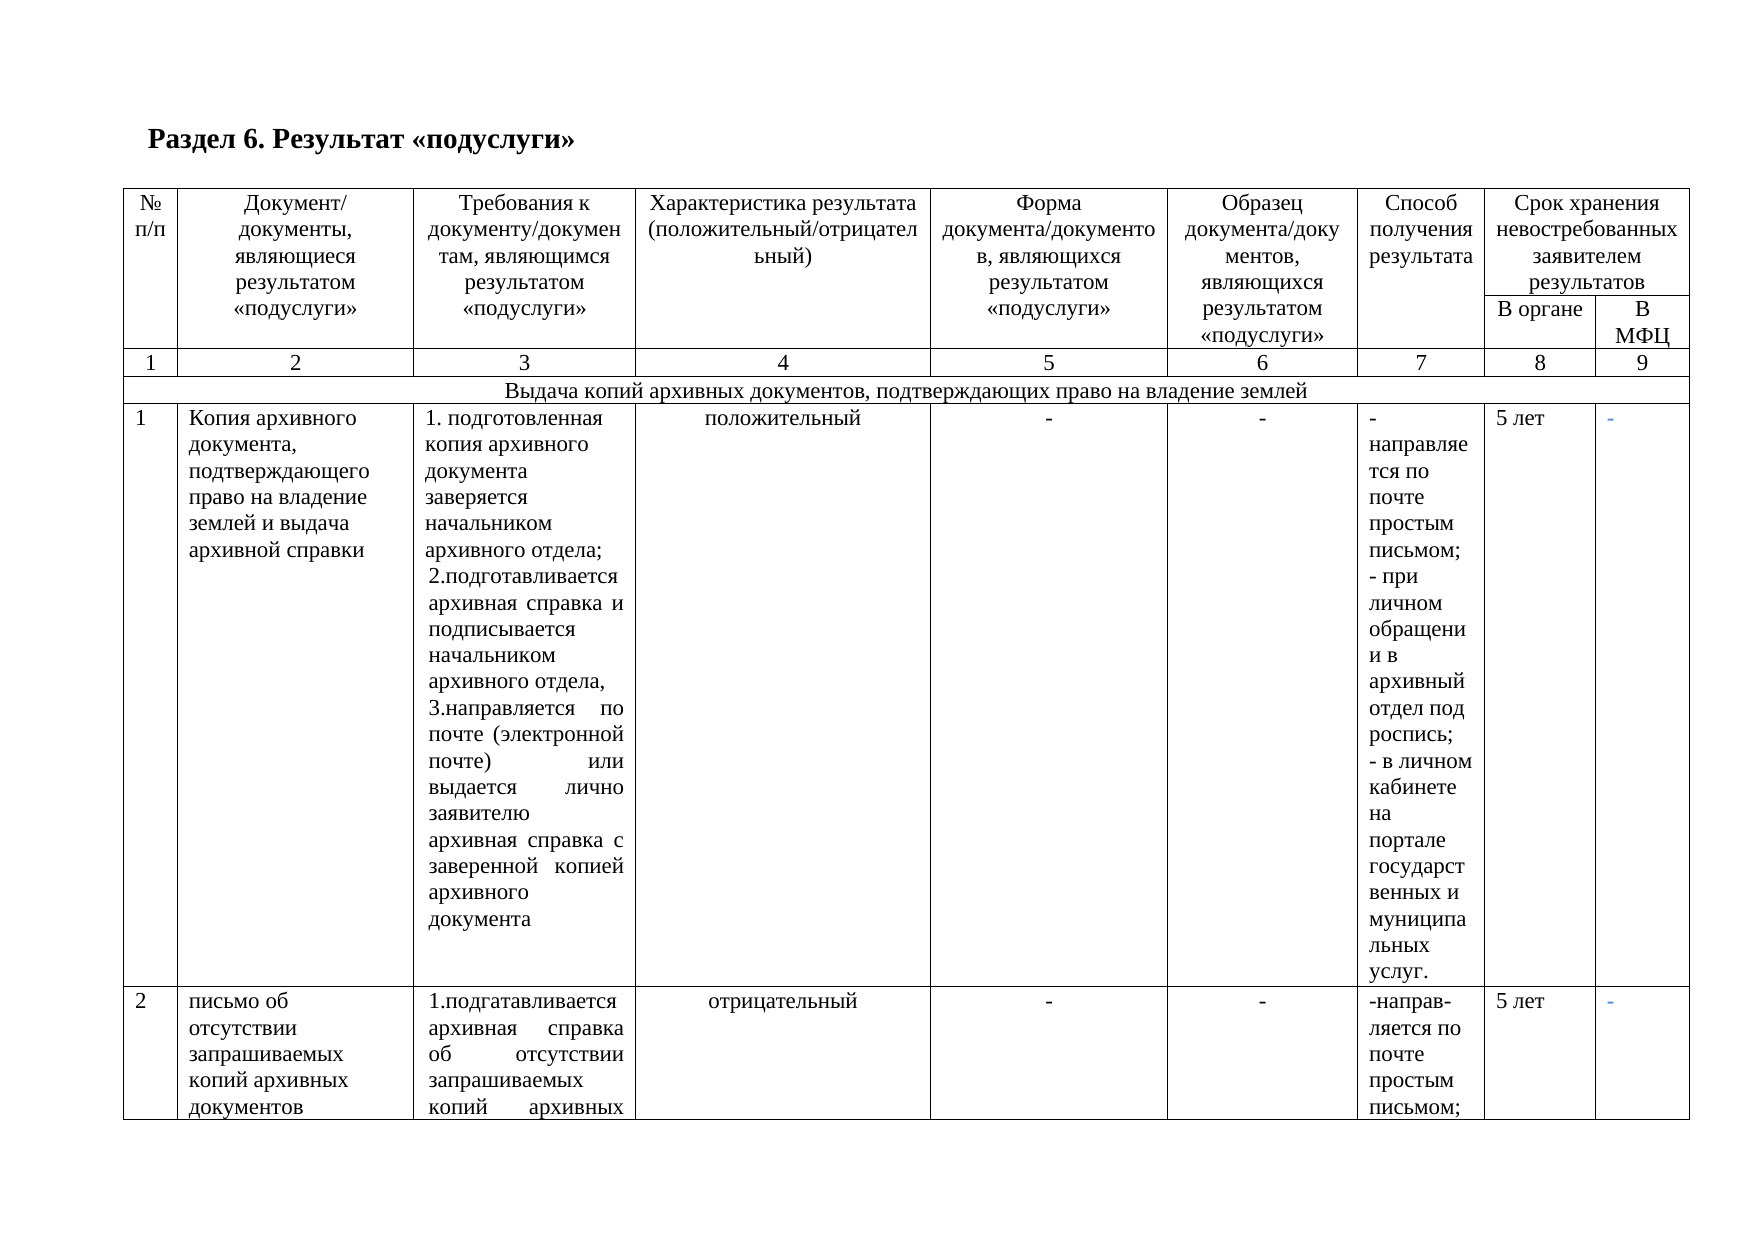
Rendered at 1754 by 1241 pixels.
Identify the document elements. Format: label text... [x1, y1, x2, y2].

table_cell В МФЦ [1596, 296, 1689, 348]
table_cell 5 лет [1485, 987, 1595, 1119]
table_cell 1 [124, 349, 177, 376]
table_cell положительный [636, 404, 930, 986]
table_cell - направляется по почте простым письмом; - при личном обращении в архивный отдел под роспись; - в личном кабинете на портале государственных и муниципальных услуг. [1358, 404, 1484, 986]
table_cell - [1596, 987, 1689, 1119]
text Раздел 6. Результат «подуслуги» [148, 121, 1665, 154]
table_cell - [931, 987, 1167, 1119]
table_cell 5 [931, 349, 1167, 376]
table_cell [414, 987, 635, 1119]
table_cell - [1168, 987, 1357, 1119]
table_cell 5 лет [1485, 404, 1595, 986]
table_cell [178, 987, 413, 1119]
table_header № п/п [124, 189, 177, 348]
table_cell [1358, 987, 1484, 1119]
table_cell 1. подготовленная копия архивного документа заверяется начальником архивного отдела; 2.подготавливается архивная справка и подписывается начальником архивного отдела, 3.направляется по почте (электронной почте) или выдается лично заявителю архивная справка с заверенной копией архивного документа [414, 404, 635, 986]
table_header Требования к документу/документам, являющимся результатом «подуслуги» [414, 189, 635, 348]
table_cell - [1596, 404, 1689, 986]
table_cell 4 [636, 349, 930, 376]
table_cell В органе [1485, 296, 1595, 348]
table_cell 8 [1485, 349, 1595, 376]
table_header Документ/документы, являющиеся результатом «подуслуги» [178, 189, 413, 348]
table_cell 2 [178, 349, 413, 376]
table_cell 3 [414, 349, 635, 376]
table_cell 1 [124, 404, 177, 986]
table_cell отрицательный [636, 987, 930, 1119]
table_header Способ получения результата [1358, 189, 1484, 348]
table_cell - [931, 404, 1167, 986]
table_cell - [1168, 404, 1357, 986]
table_cell 6 [1168, 349, 1357, 376]
table_header Форма документа/документов, являющихся результатом «подуслуги» [931, 189, 1167, 348]
table_cell 9 [1596, 349, 1689, 376]
table_cell Копия архивного документа, подтверждающего право на владение землей и выдача архивной справки [178, 404, 413, 986]
table_cell 2 [124, 987, 177, 1119]
table_cell Выдача копий архивных документов, подтверждающих право на владение землей [124, 377, 1689, 403]
table_header Образец документа/документов, являющихся результатом «подуслуги» [1168, 189, 1357, 348]
table_header Характеристика результата (положительный/отрицательный) [636, 189, 930, 348]
table_cell 7 [1358, 349, 1484, 376]
table_header Срок хранения невостребованных заявителем результатов [1485, 189, 1689, 294]
